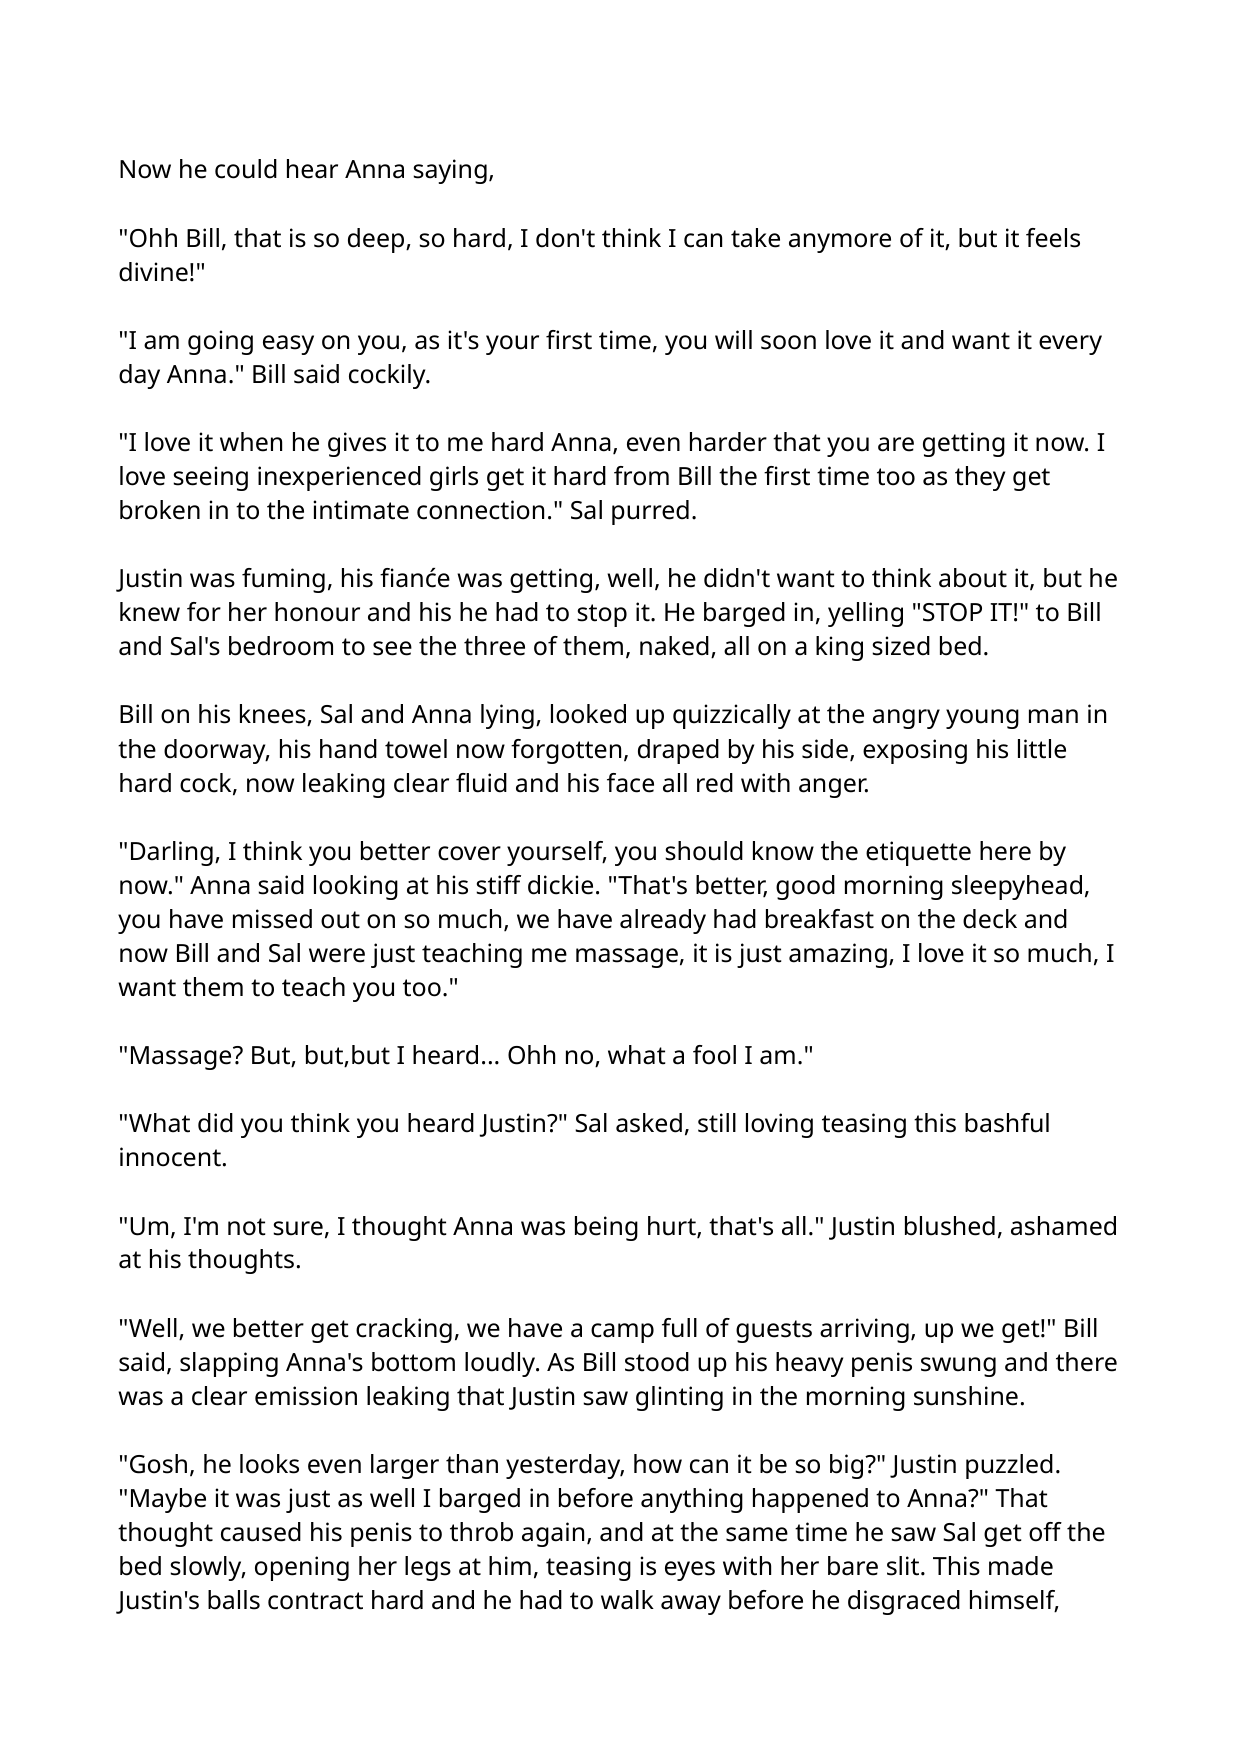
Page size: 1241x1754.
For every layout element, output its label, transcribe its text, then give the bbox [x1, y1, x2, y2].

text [118, 1447, 1122, 1617]
text "I love it when he gives it to me hard Anna, even harder that you are getting it now. I love seeing inexperienced girls get it hard from Bill the first time too as they get broken in to the intimate connection." Sal purred. [118, 425, 1122, 527]
text "What did you think you heard Justin?" Sal asked, still loving teasing this bashful innocent. [118, 1106, 1122, 1174]
text "Ohh Bill, that is so deep, so hard, I don't think I can take anymore of it, but it feels divine!" [118, 220, 1122, 288]
text "Darling, I think you better cover yourself, you should know the etiquette here by now." Anna said looking at his stiff dickie. "That's better, good morning sleepyhead, you have missed out on so much, we have already had breakfast on the deck and now Bill and Sal were just teaching me massage, it is just amazing, I love it so much, I want them to teach you too." [118, 833, 1122, 1004]
text "Well, we better get cracking, we have a camp full of guests arriving, up we get!" Bill said, slapping Anna's bottom loudly. As Bill stood up his heavy penis swung and there was a clear emission leaking that Justin saw glinting in the morning sunshine. [118, 1310, 1122, 1412]
text "Um, I'm not sure, I thought Anna was being hurt, that's all." Justin blushed, ashamed at his thoughts. [118, 1208, 1122, 1276]
text Now he could hear Anna saying, [118, 152, 1122, 186]
text "I am going easy on you, as it's your first time, you will soon love it and want it every day Anna." Bill said cockily. [118, 322, 1122, 391]
text Bill on his knees, Sal and Anna lying, looked up quizzically at the angry young man in the doorway, his hand towel now forgotten, draped by his side, exposing his little hard cock, now leaking clear fluid and his face all red with anger. [118, 697, 1122, 799]
text "Massage? But, but,but I heard... Ohh no, what a fool I am." [118, 1038, 1122, 1072]
text Justin was fuming, his fianće was getting, well, he didn't want to think about it, but he knew for her honour and his he had to stop it. He barged in, yelling "STOP IT!" to Bill and Sal's bedroom to see the three of them, naked, all on a king sized bed. [118, 561, 1122, 663]
